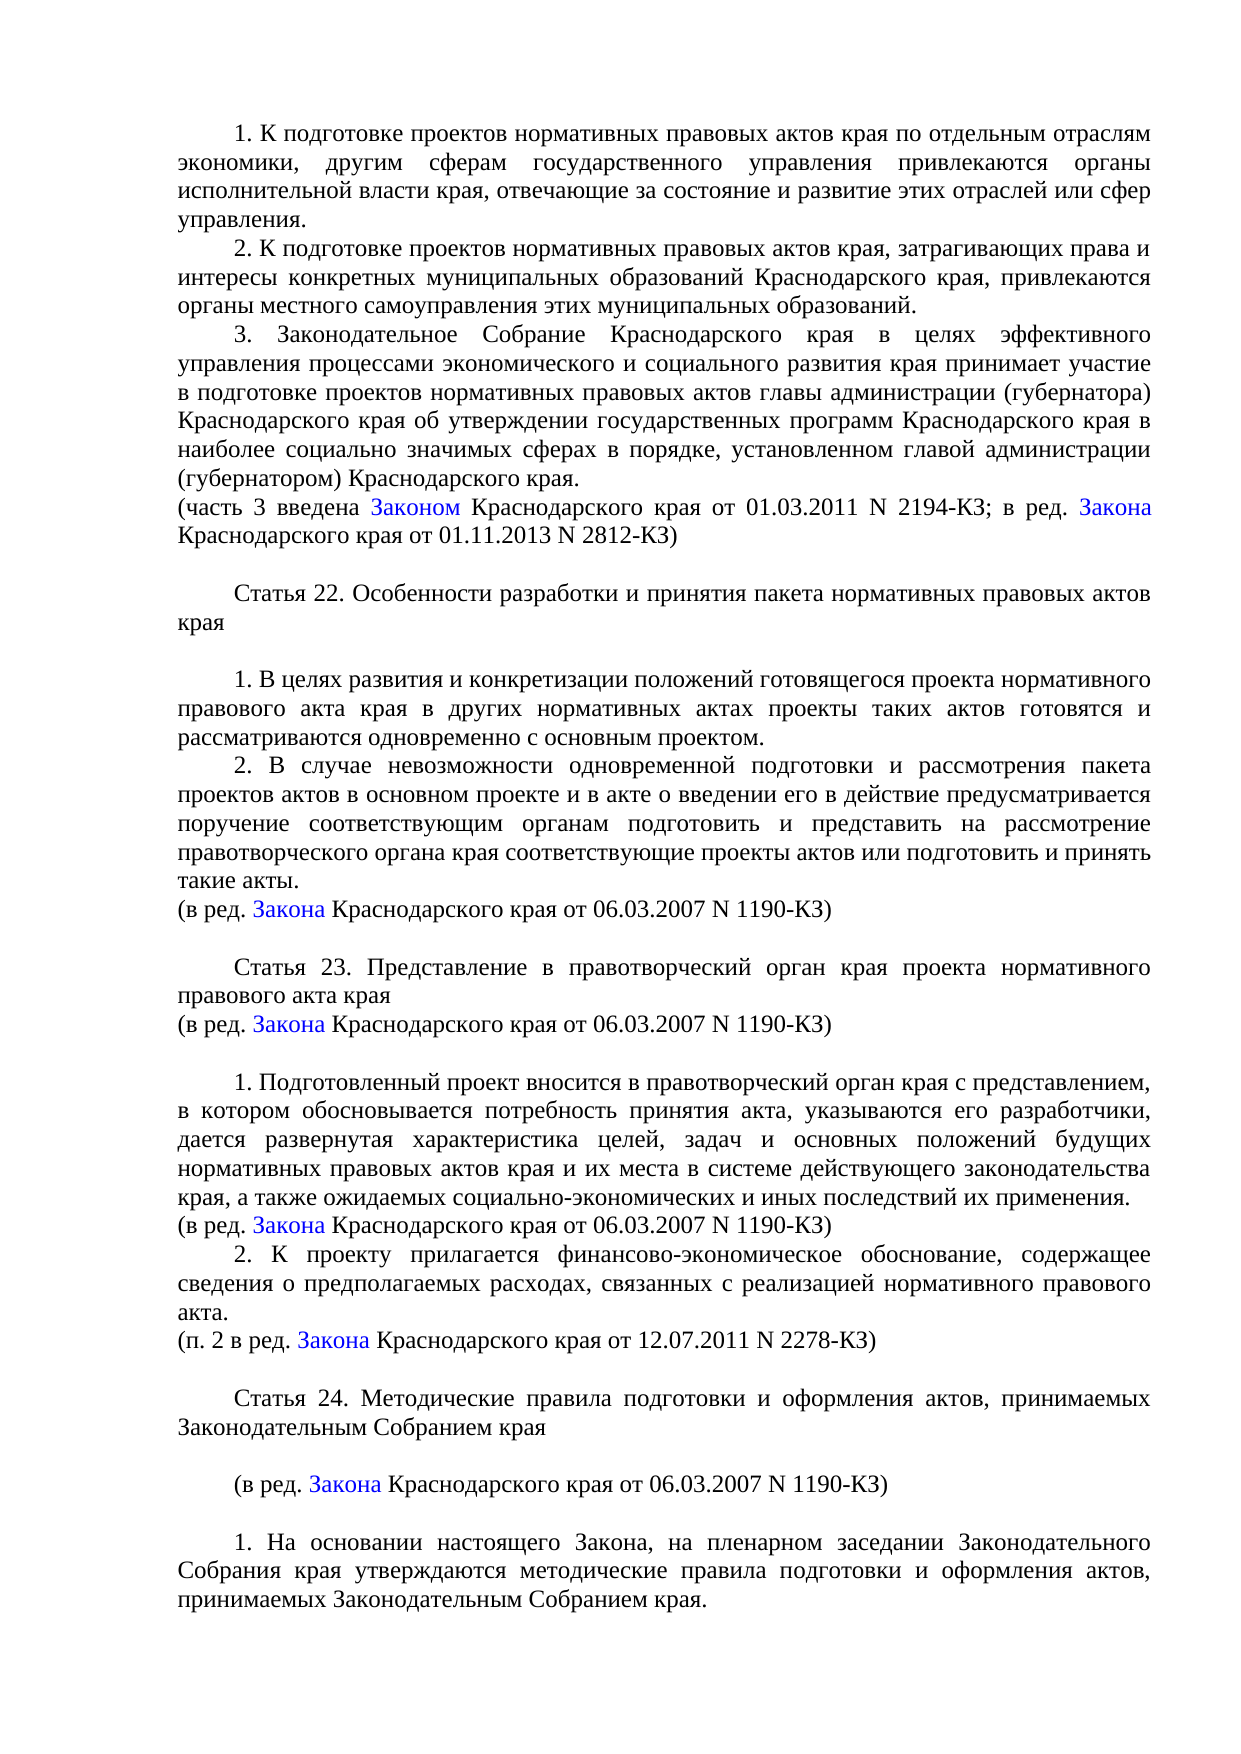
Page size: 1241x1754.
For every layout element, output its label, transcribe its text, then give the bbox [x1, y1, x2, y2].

text (в ред. Закона Краснодарского края от 06.03.2007 N 1190-КЗ) [177, 894, 1152, 923]
text (часть 3 введена Законом Краснодарского края от 01.03.2011 N 2194-КЗ; в ред. Закона Краснодарского края от 01.11.2013 N 2812-КЗ) [177, 492, 1152, 549]
text 2. К проекту прилагается финансово-экономическое обоснование, содержащее сведения о предполагаемых расходах, связанных с реализацией нормативного правового акта. [177, 1239, 1152, 1326]
text (п. 2 в ред. Закона Краснодарского края от 12.07.2011 N 2278-КЗ) [177, 1326, 1152, 1354]
text 2. В случае невозможности одновременной подготовки и рассмотрения пакета проектов актов в основном проекте и в акте о введении его в действие предусматривается поручение соответствующим органам подготовить и представить на рассмотрение правотворческого органа края соответствующие проекты актов или подготовить и принять такие акты. [177, 751, 1152, 894]
text 1. В целях развития и конкретизации положений готовящегося проекта нормативного правового акта края в других нормативных актах проекты таких актов готовятся и рассматриваются одновременно с основным проектом. [177, 664, 1152, 751]
text 1. На основании настоящего Закона, на пленарном заседании Законодательного Собрания края утверждаются методические правила подготовки и оформления актов, принимаемых Законодательным Собранием края. [177, 1527, 1152, 1613]
text (в ред. Закона Краснодарского края от 06.03.2007 N 1190-КЗ) [177, 1469, 1152, 1498]
text (в ред. Закона Краснодарского края от 06.03.2007 N 1190-КЗ) [177, 1009, 1152, 1038]
text 3. Законодательное Собрание Краснодарского края в целях эффективного управления процессами экономического и социального развития края принимает участие в подготовке проектов нормативных правовых актов главы администрации (губернатора) Краснодарского края об утверждении государственных программ Краснодарского края в наиболее социально значимых сферах в порядке, установленном главой администрации (губернатором) Краснодарского края. [177, 319, 1152, 492]
text Статья 22. Особенности разработки и принятия пакета нормативных правовых актов края [177, 578, 1152, 636]
text 1. Подготовленный проект вносится в правотворческий орган края с представлением, в котором обосновывается потребность принятия акта, указываются его разработчики, дается развернутая характеристика целей, задач и основных положений будущих нормативных правовых актов края и их места в системе действующего законодательства края, а также ожидаемых социально-экономических и иных последствий их применения. [177, 1067, 1152, 1211]
text 2. К подготовке проектов нормативных правовых актов края, затрагивающих права и интересы конкретных муниципальных образований Краснодарского края, привлекаются органы местного самоуправления этих муниципальных образований. [177, 233, 1152, 319]
text (в ред. Закона Краснодарского края от 06.03.2007 N 1190-КЗ) [177, 1211, 1152, 1239]
text Статья 24. Методические правила подготовки и оформления актов, принимаемых Законодательным Собранием края [177, 1383, 1152, 1441]
text 1. К подготовке проектов нормативных правовых актов края по отдельным отраслям экономики, другим сферам государственного управления привлекаются органы исполнительной власти края, отвечающие за состояние и развитие этих отраслей или сфер управления. [177, 118, 1152, 233]
text Статья 23. Представление в правотворческий орган края проекта нормативного правового акта края [177, 952, 1152, 1009]
